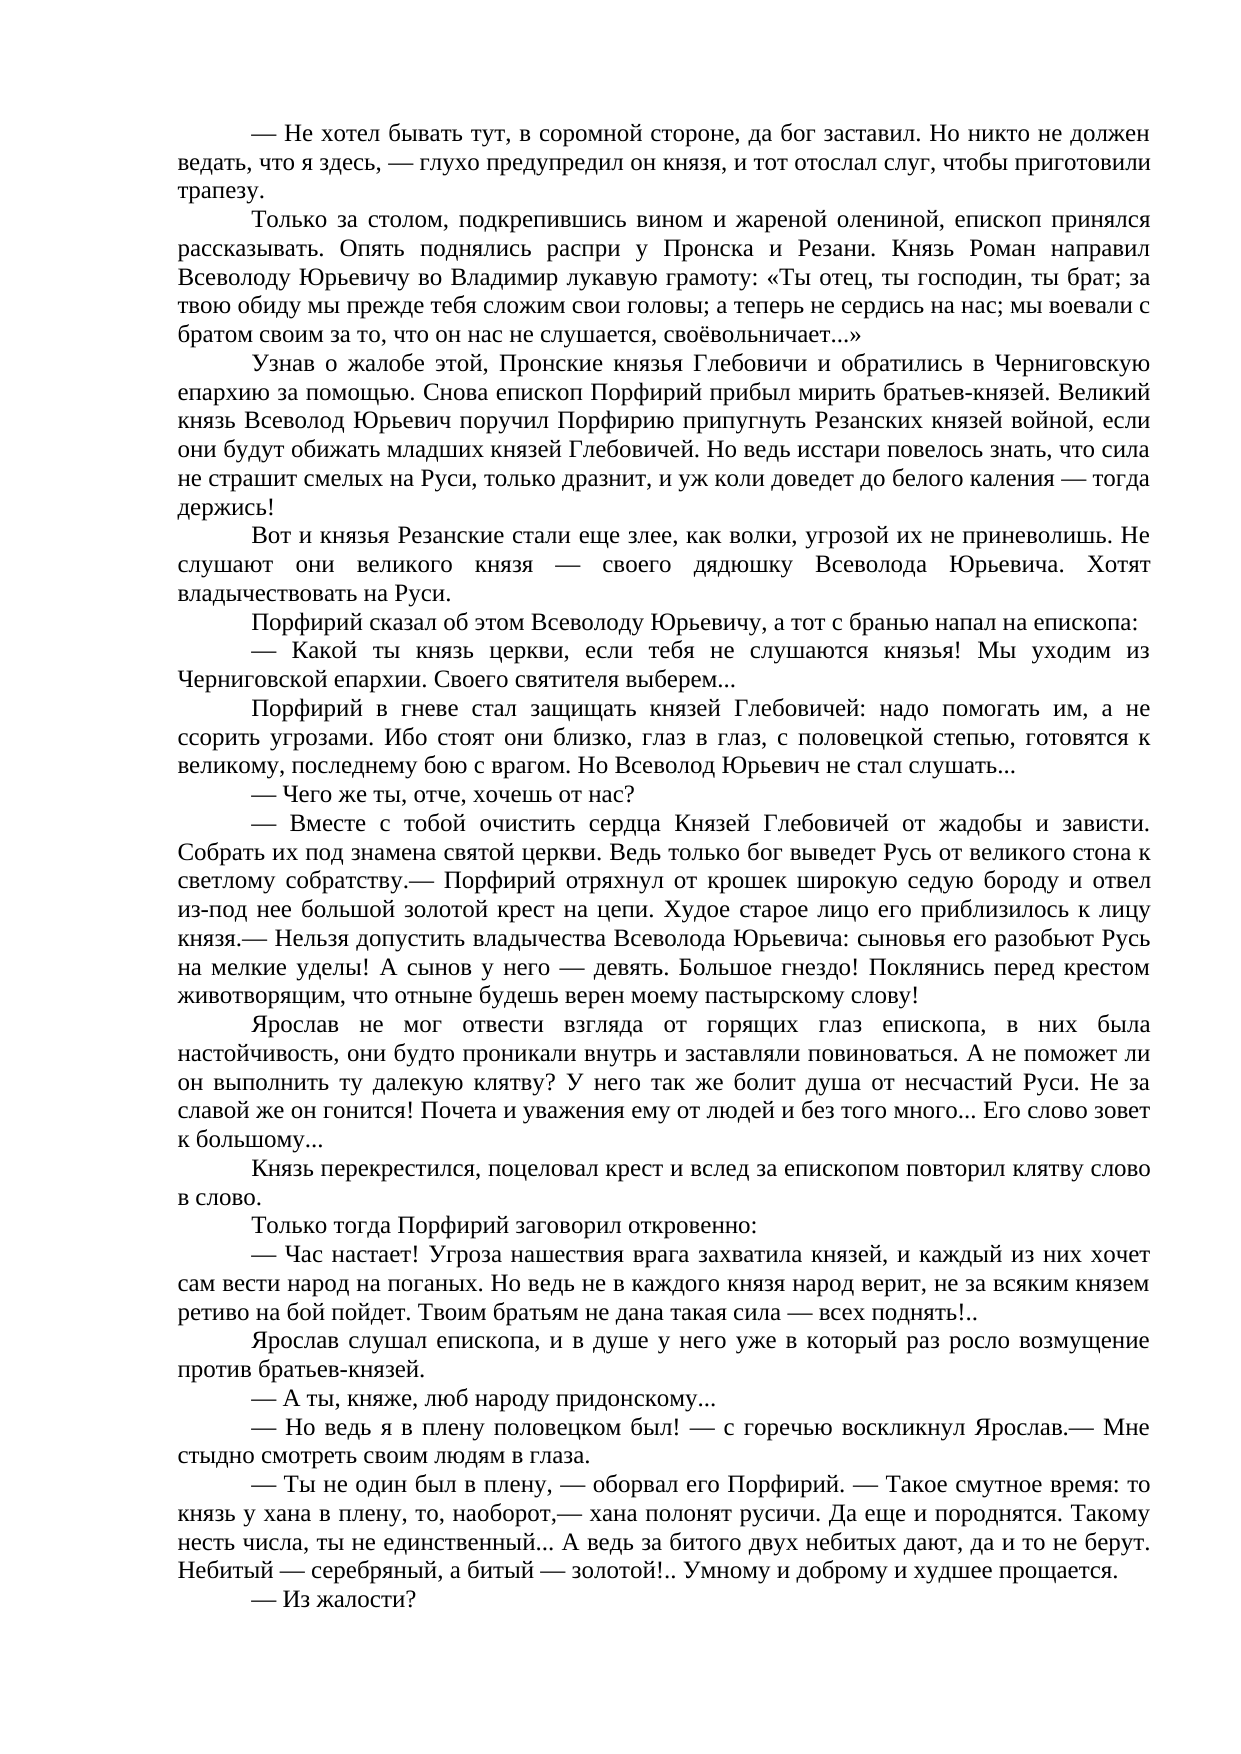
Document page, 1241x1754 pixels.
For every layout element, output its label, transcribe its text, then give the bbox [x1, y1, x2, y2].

text — Не хотел бывать тут, в соромной стороне, да бог заставил. Но никто не должен ведать, что я здесь, — глухо предупредил он князя, и тот отослал слуг, чтобы приготовили трапезу. [177, 118, 1152, 204]
text Ярослав не мог отвести взгляда от горящих глаз епископа, в них была настойчивость, они будто проникали внутрь и заставляли повиноваться. А не поможет ли он выполнить ту далекую клятву? У него так же болит душа от несчастий Руси. Не за славой же он гонится! Почета и уважения ему от людей и без того много... Его слово зовет к большому... [177, 1009, 1152, 1153]
text Порфирий в гневе стал защищать князей Глебовичей: надо помогать им, а не ссорить угрозами. Ибо стоят они близко, глаз в глаз, с половецкой степью, готовятся к великому, последнему бою с врагом. Но Всеволод Юрьевич не стал слушать... [177, 693, 1152, 779]
text — Чего же ты, отче, хочешь от нас? [177, 779, 1152, 808]
text — Из жалости? [177, 1584, 1152, 1613]
text Только за столом, подкрепившись вином и жареной олениной, епископ принялся рассказывать. Опять поднялись распри у Пронска и Резани. Князь Роман направил Всеволоду Юрьевичу во Владимир лукавую грамоту: «Ты отец, ты господин, ты брат; за твою обиду мы прежде тебя сложим свои головы; а теперь не сердись на нас; мы воевали с братом своим за то, что он нас не слушается, своёвольничает...» [177, 204, 1152, 348]
text — Вместе с тобой очистить сердца Князей Глебовичей от жадобы и зависти. Собрать их под знамена святой церкви. Ведь только бог выведет Русь от великого стона к светлому собратству.— Порфирий отряхнул от крошек широкую седую бороду и отвел из-под нее большой золотой крест на цепи. Худое старое лицо его приблизилось к лицу князя.— Нельзя допустить владычества Всеволода Юрьевича: сыновья его разобьют Русь на мелкие уделы! А сынов у него — девять. Большое гнездо! Поклянись перед крестом животворящим, что отныне будешь верен моему пастырскому слову! [177, 808, 1152, 1009]
text Ярослав слушал епископа, и в душе у него уже в который раз росло возмущение против братьев-князей. [177, 1326, 1152, 1383]
text — А ты, княже, люб народу придонскому... [177, 1383, 1152, 1412]
text Порфирий сказал об этом Всеволоду Юрьевичу, а тот с бранью напал на епископа: [177, 607, 1152, 636]
text Вот и князья Резанские стали еще злее, как волки, угрозой их не приневолишь. Не слушают они великого князя — своего дядюшку Всеволода Юрьевича. Хотят владычествовать на Руси. [177, 521, 1152, 607]
text Князь перекрестился, поцеловал крест и вслед за епископом повторил клятву слово в слово. [177, 1153, 1152, 1211]
text — Час настает! Угроза нашествия врага захватила князей, и каждый из них хочет сам вести народ на поганых. Но ведь не в каждого князя народ верит, не за всяким князем ретиво на бой пойдет. Твоим братьям не дана такая сила — всех поднять!.. [177, 1239, 1152, 1326]
text Только тогда Порфирий заговорил откровенно: [177, 1211, 1152, 1239]
text — Ты не один был в плену, — оборвал его Порфирий. — Такое смутное время: то князь у хана в плену, то, наоборот,— хана полонят русичи. Да еще и породнятся. Такому несть числа, ты не единственный... А ведь за битого двух небитых дают, да и то не берут. Небитый — серебряный, а битый — золотой!.. Умному и доброму и худшее прощается. [177, 1469, 1152, 1584]
text — Но ведь я в плену половецком был! — с горечью воскликнул Ярослав.— Мне стыдно смотреть своим людям в глаза. [177, 1412, 1152, 1469]
text — Какой ты князь церкви, если тебя не слушаются князья! Мы уходим из Черниговской епархии. Своего святителя выберем... [177, 636, 1152, 693]
text Узнав о жалобе этой, Пронские князья Глебовичи и обратились в Черниговскую епархию за помощью. Снова епископ Порфирий прибыл мирить братьев-князей. Великий князь Всеволод Юрьевич поручил Порфирию припугнуть Резанских князей войной, если они будут обижать младших князей Глебовичей. Но ведь исстари повелось знать, что сила не страшит смелых на Руси, только дразнит, и уж коли доведет до белого каления — тогда держись! [177, 348, 1152, 521]
